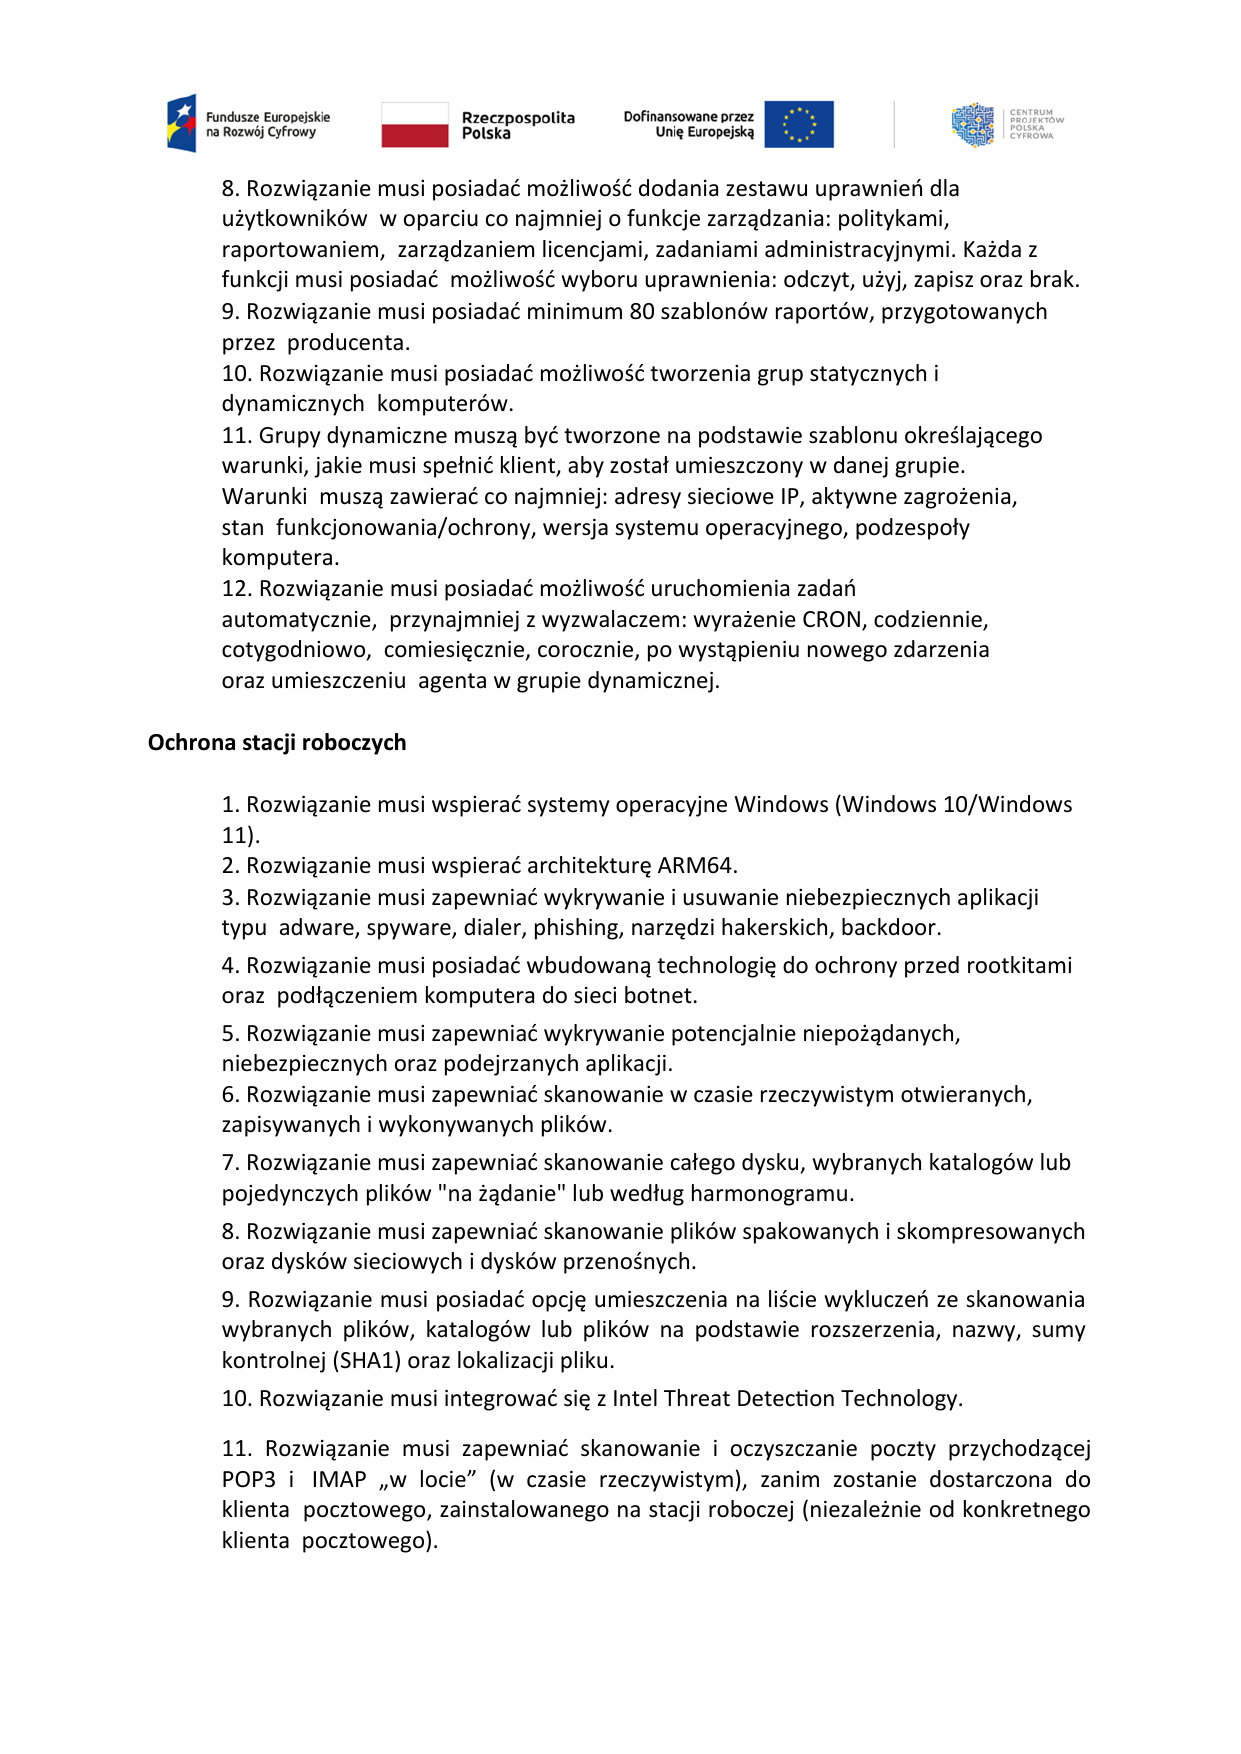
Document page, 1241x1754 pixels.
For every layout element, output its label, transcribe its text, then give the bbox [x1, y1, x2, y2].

text Ochrona stacji roboczych [148, 726, 1093, 756]
text 7. Rozwiązanie musi zapewniać skanowanie całego dysku, wybranych katalogów lub pojedynczych plików "na żądanie" lub według harmonogramu. [221, 1147, 1092, 1208]
text 12. Rozwiązanie musi posiadać możliwość uruchomienia zadań automatycznie, przynajmniej z wyzwalaczem: wyrażenie CRON, codziennie, cotygodniowo, comiesięcznie, corocznie, po wystąpieniu nowego zdarzenia oraz umieszczeniu agenta w grupie dynamicznej. [221, 572, 1021, 694]
text 3. Rozwiązanie musi zapewniać wykrywanie i usuwanie niebezpiecznych aplikacji typu adware, spyware, dialer, phishing, narzędzi hakerskich, backdoor. [221, 881, 1092, 942]
text 10. Rozwiązanie musi integrować się z Intel Threat Detection Technology. [221, 1382, 1093, 1412]
picture [147, 73, 1093, 172]
text 1. Rozwiązanie musi wspierać systemy operacyjne Windows (Windows 10/Windows 11). 2. Rozwiązanie musi wspierać architekturę ARM64. [221, 788, 1087, 880]
text 10. Rozwiązanie musi posiadać możliwość tworzenia grup statycznych i dynamicznych komputerów. [221, 357, 1053, 418]
text 6. Rozwiązanie musi zapewniać skanowanie w czasie rzeczywistym otwieranych, zapisywanych i wykonywanych plików. [221, 1078, 1092, 1139]
text 4. Rozwiązanie musi posiadać wbudowaną technologię do ochrony przed rootkitami oraz podłączeniem komputera do sieci botnet. [221, 949, 1093, 1010]
text 11. Grupy dynamiczne muszą być tworzone na podstawie szablonu określającego warunki, jakie musi spełnić klient, aby został umieszczony w danej grupie. Warunki muszą zawierać co najmniej: adresy sieciowe IP, aktywne zagrożenia, stan funkcjonowania/ochrony, wersja systemu operacyjnego, podzespoły komputera. [221, 419, 1060, 572]
text 9. Rozwiązanie musi posiadać minimum 80 szablonów raportów, przygotowanych przez producenta. [221, 295, 1085, 356]
text 9. Rozwiązanie musi posiadać opcję umieszczenia na liście wykluczeń ze skanowania wybranych plików, katalogów lub plików na podstawie rozszerzenia, nazwy, sumy kontrolnej (SHA1) oraz lokalizacji pliku. [221, 1283, 1092, 1374]
text 5. Rozwiązanie musi zapewniać wykrywanie potencjalnie niepożądanych, niebezpiecznych oraz podejrzanych aplikacji. [221, 1017, 1092, 1078]
text 8. Rozwiązanie musi posiadać możliwość dodania zestawu uprawnień dla użytkowników w oparciu co najmniej o funkcje zarządzania: politykami, raportowaniem, zarządzaniem licencjami, zadaniami administracyjnymi. Każda z funkcji musi posiadać możliwość wyboru uprawnienia: odczyt, użyj, zapisz oraz brak. [221, 172, 1089, 294]
text 8. Rozwiązanie musi zapewniać skanowanie plików spakowanych i skompresowanych oraz dysków sieciowych i dysków przenośnych. [221, 1215, 1092, 1276]
text 11. Rozwiązanie musi zapewniać skanowanie i oczyszczanie poczty przychodzącej POP3 i IMAP „w locie” (w czasie rzeczywistym), zanim zostanie dostarczona do klienta pocztowego, zainstalowanego na stacji roboczej (niezależnie od konkretnego klienta pocztowego). [221, 1432, 1092, 1554]
